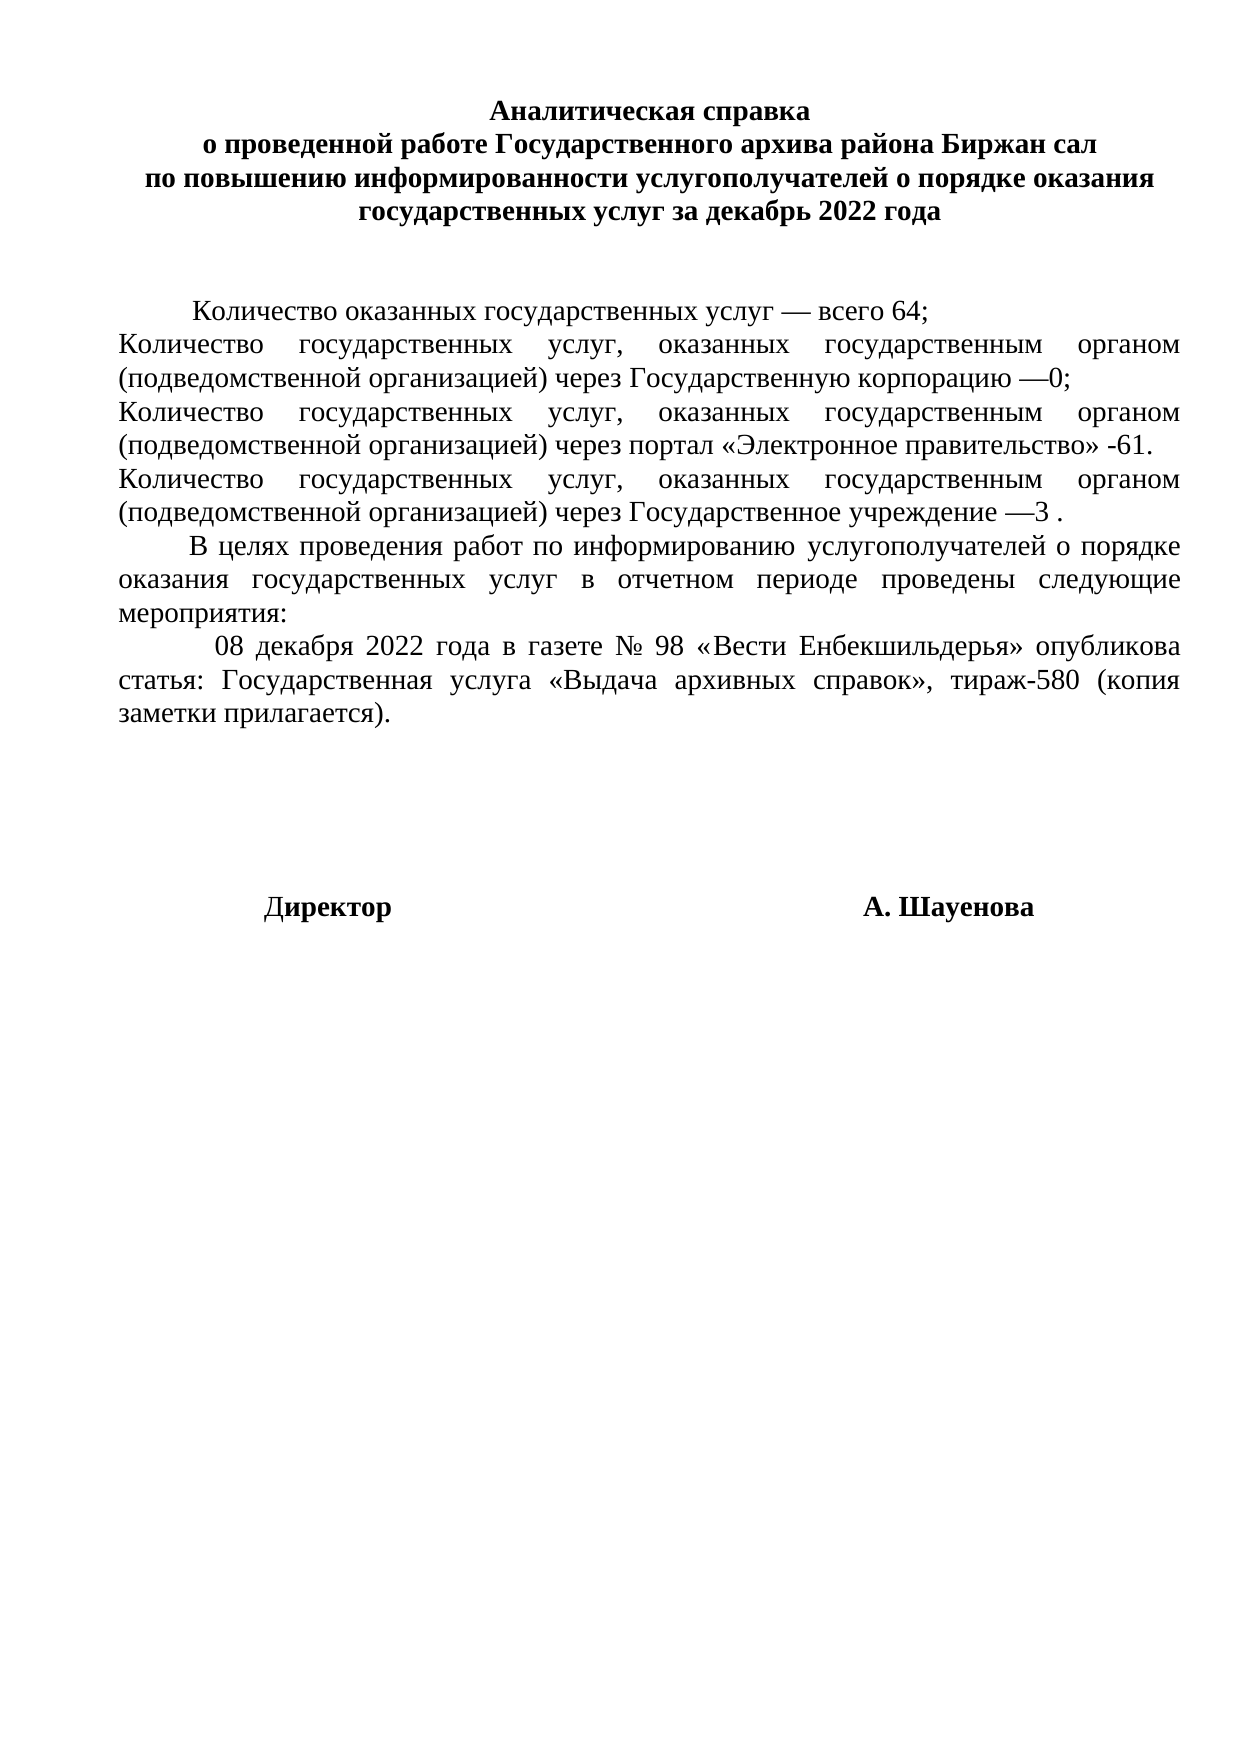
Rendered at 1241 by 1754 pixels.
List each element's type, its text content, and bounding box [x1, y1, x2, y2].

text Аналитическая справка [118, 93, 1181, 126]
text Количество государственных услуг, оказанных государственным органом (подведомственной организацией) через Государственное учреждение —3 . [118, 461, 1181, 528]
text Директор А. Шауенова [118, 889, 1181, 923]
text 08 декабря 2022 года в газете № 98 «Вести Енбекшильдерья» опубликова статья: Государственная услуга «Выдача архивных справок», тираж-580 (копия заметки прилагается). [118, 628, 1181, 729]
text Количество оказанных государственных услуг — всего 64; [118, 293, 1181, 327]
text о проведенной работе Государственного архива района Биржан сал [118, 126, 1181, 160]
text Количество государственных услуг, оказанных государственным органом (подведомственной организацией) через Государственную корпорацию —0; [118, 327, 1181, 394]
text Количество государственных услуг, оказанных государственным органом (подведомственной организацией) через портал «Электронное правительство» -61. [118, 394, 1181, 461]
text по повышению информированности услугополучателей о порядке оказания государственных услуг за декабрь 2022 года [118, 160, 1181, 227]
text В целях проведения работ по информированию услугополучателей о порядке оказания государственных услуг в отчетном периоде проведены следующие мероприятия: [118, 528, 1181, 628]
